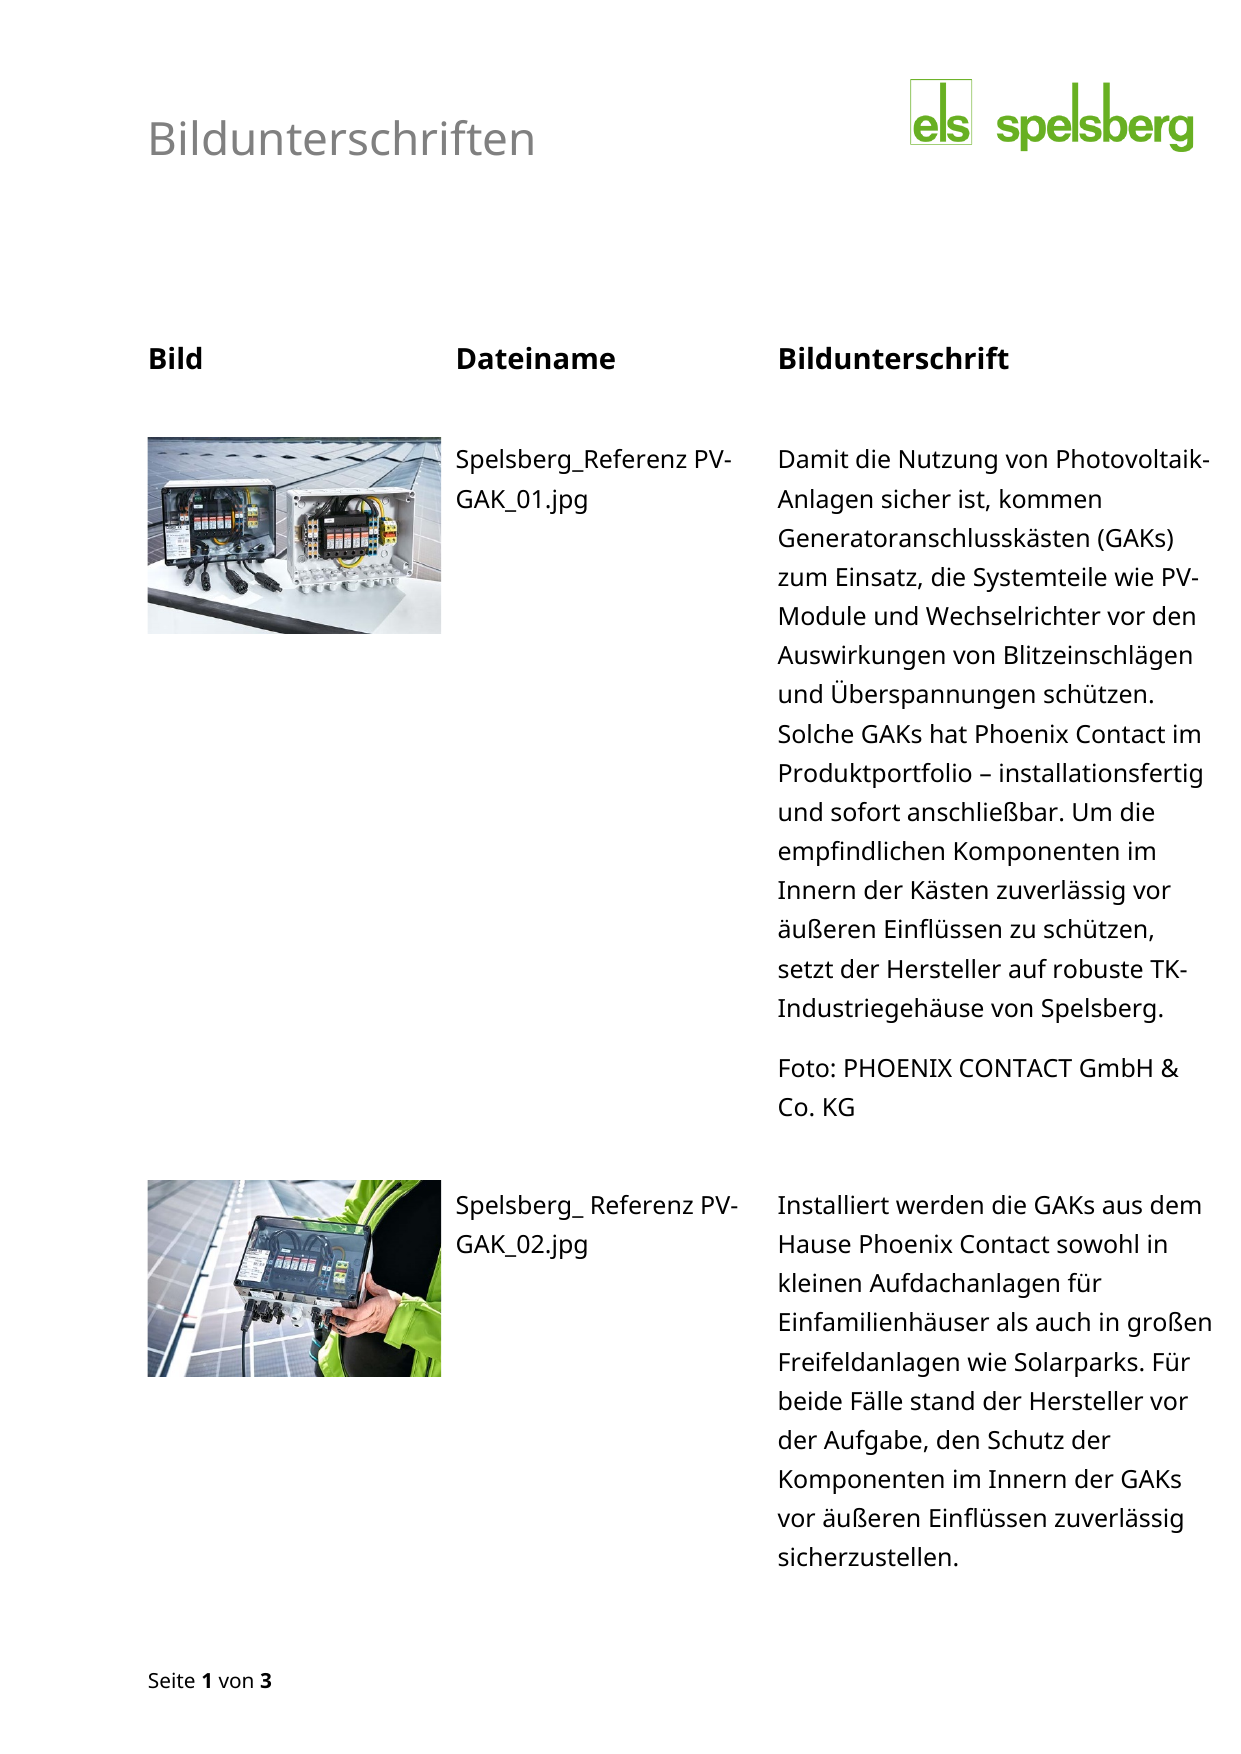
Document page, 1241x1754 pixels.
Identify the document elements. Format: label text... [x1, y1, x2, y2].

table_cell Spelsberg_ Referenz PV-GAK_02.jpg [448, 1148, 770, 1599]
table_cell [140, 403, 448, 1148]
table_header Bild [140, 339, 448, 403]
table_cell Damit die Nutzung von Photovoltaik-Anlagen sicher ist, kommen Generatoranschlusskästen (GAKs) zum Einsatz, die Systemteile wie PV-Module und Wechselrichter vor den Auswirkungen von Blitzeinschlägen und Überspannungen schützen. Solche GAKs hat Phoenix Contact im Produktportfolio – installationsfertig und sofort anschließbar. Um die empfindlichen Komponenten im Innern der Kästen zuverlässig vor äußeren Einflüssen zu schützen, setzt der Hersteller auf robuste TK-Industriegehäuse von Spelsberg. Foto: PHOENIX CONTACT GmbH & Co. KG [770, 403, 1221, 1148]
table_cell [140, 1148, 448, 1599]
picture [147, 437, 442, 634]
table_cell Spelsberg_Referenz PV-GAK_01.jpg [448, 403, 770, 1148]
picture [147, 1180, 442, 1377]
table_header Bildunterschrift [770, 339, 1221, 403]
table_header Dateiname [448, 339, 770, 403]
picture [910, 79, 1194, 152]
